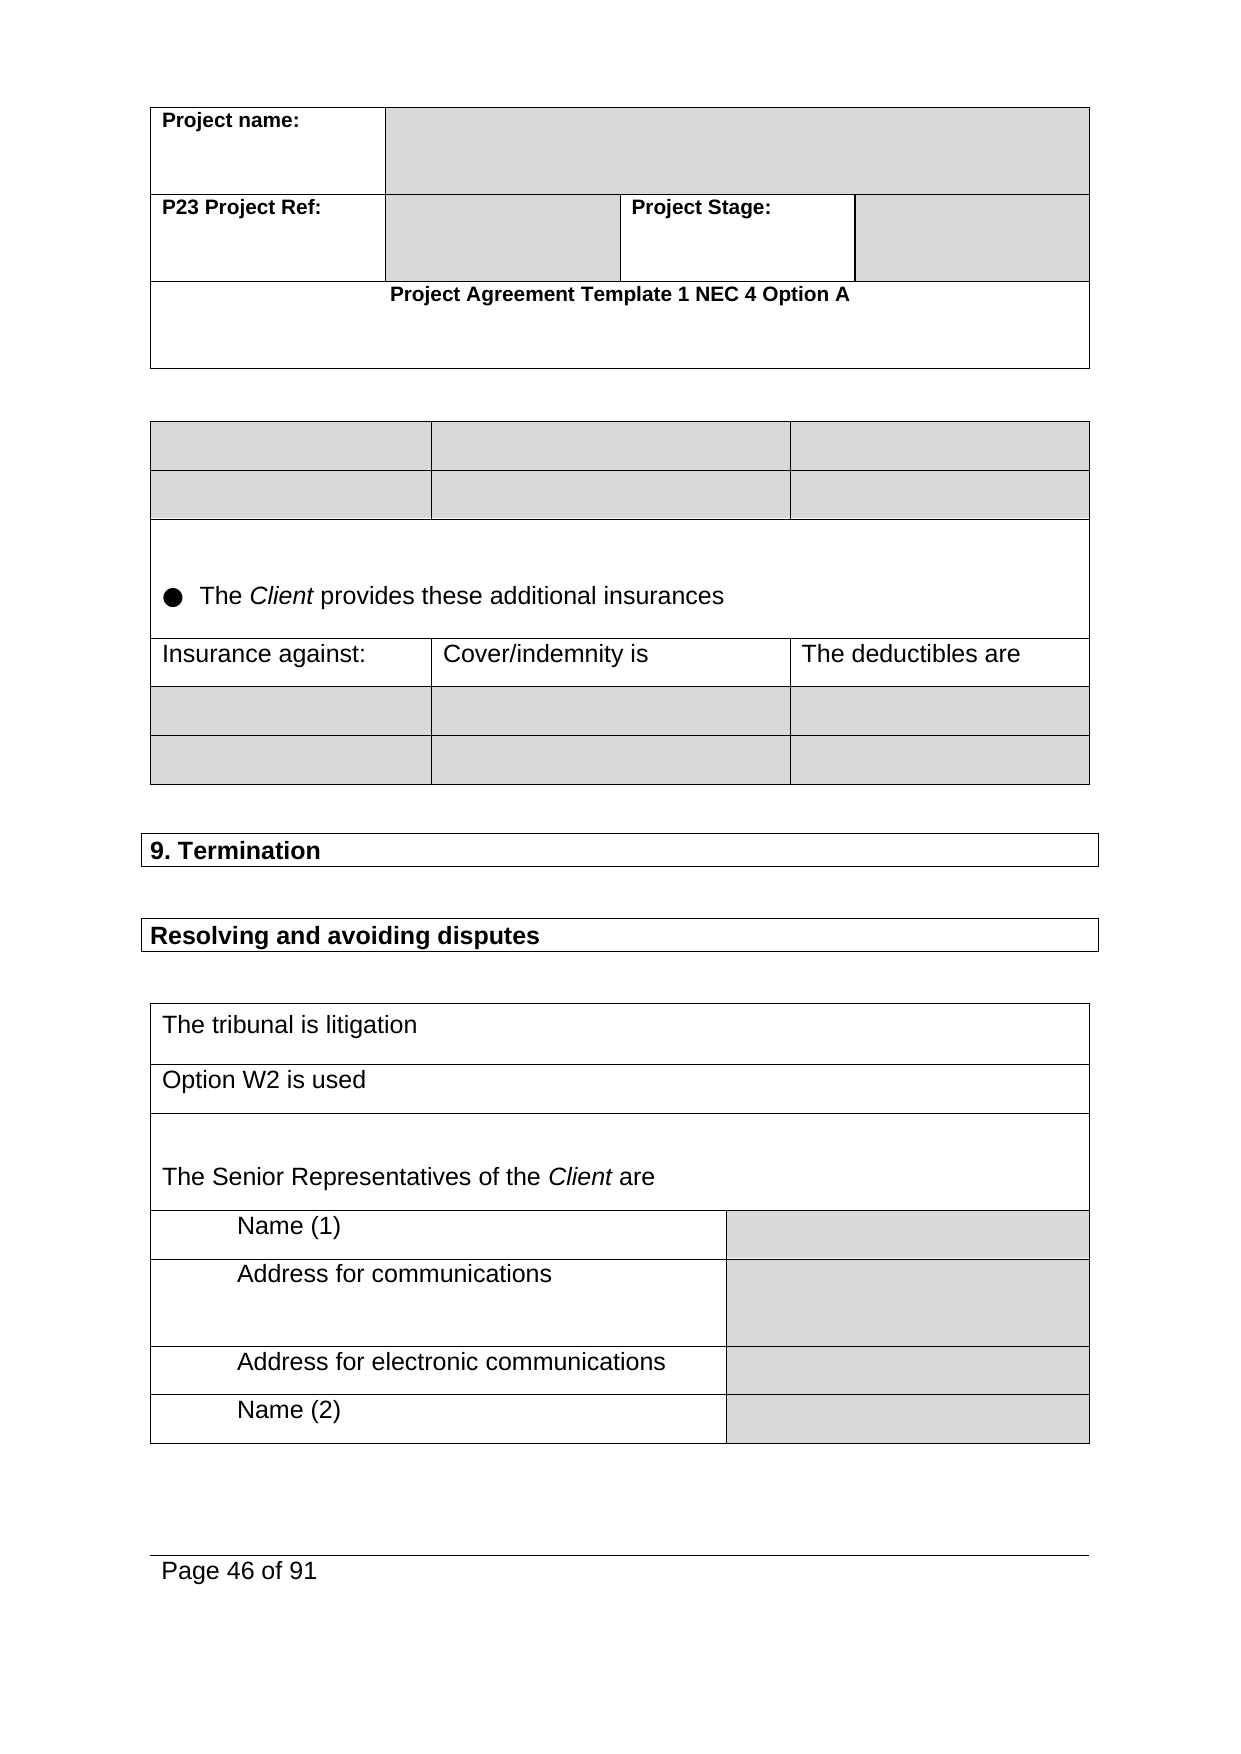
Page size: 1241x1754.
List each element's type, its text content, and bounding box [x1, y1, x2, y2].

table_cell [791, 422, 1089, 470]
table_cell [727, 1347, 1089, 1394]
table_cell [432, 471, 790, 518]
table_cell Address for communications [151, 1260, 726, 1346]
table_cell [432, 687, 790, 735]
table_cell [727, 1395, 1089, 1443]
table_cell [432, 736, 790, 784]
table_header The tribunal is litigation [151, 1004, 1089, 1064]
table_cell [151, 687, 431, 735]
table_cell Option W2 is used [151, 1065, 1089, 1113]
table_cell Name (2) [151, 1395, 726, 1443]
table_cell [791, 471, 1089, 518]
table_cell [151, 471, 431, 518]
table_cell [727, 1211, 1089, 1258]
table_cell The deductibles are [791, 639, 1089, 686]
table_cell The Client provides these additional insurances [151, 520, 1089, 637]
table_cell Insurance against: [151, 639, 431, 686]
table_cell Address for electronic communications [151, 1347, 726, 1394]
table_cell [151, 422, 431, 470]
table_cell The Senior Representatives of the Client are [151, 1114, 1089, 1210]
table_cell [151, 736, 431, 784]
table_cell Cover/indemnity is [432, 639, 790, 686]
table_cell [791, 736, 1089, 784]
subtitle Resolving and avoiding disputes [142, 919, 1098, 951]
table_cell [727, 1260, 1089, 1346]
table_cell [432, 422, 790, 470]
table_cell Name (1) [151, 1211, 726, 1258]
subtitle 9. Termination [142, 834, 1098, 866]
table_cell [791, 687, 1089, 735]
